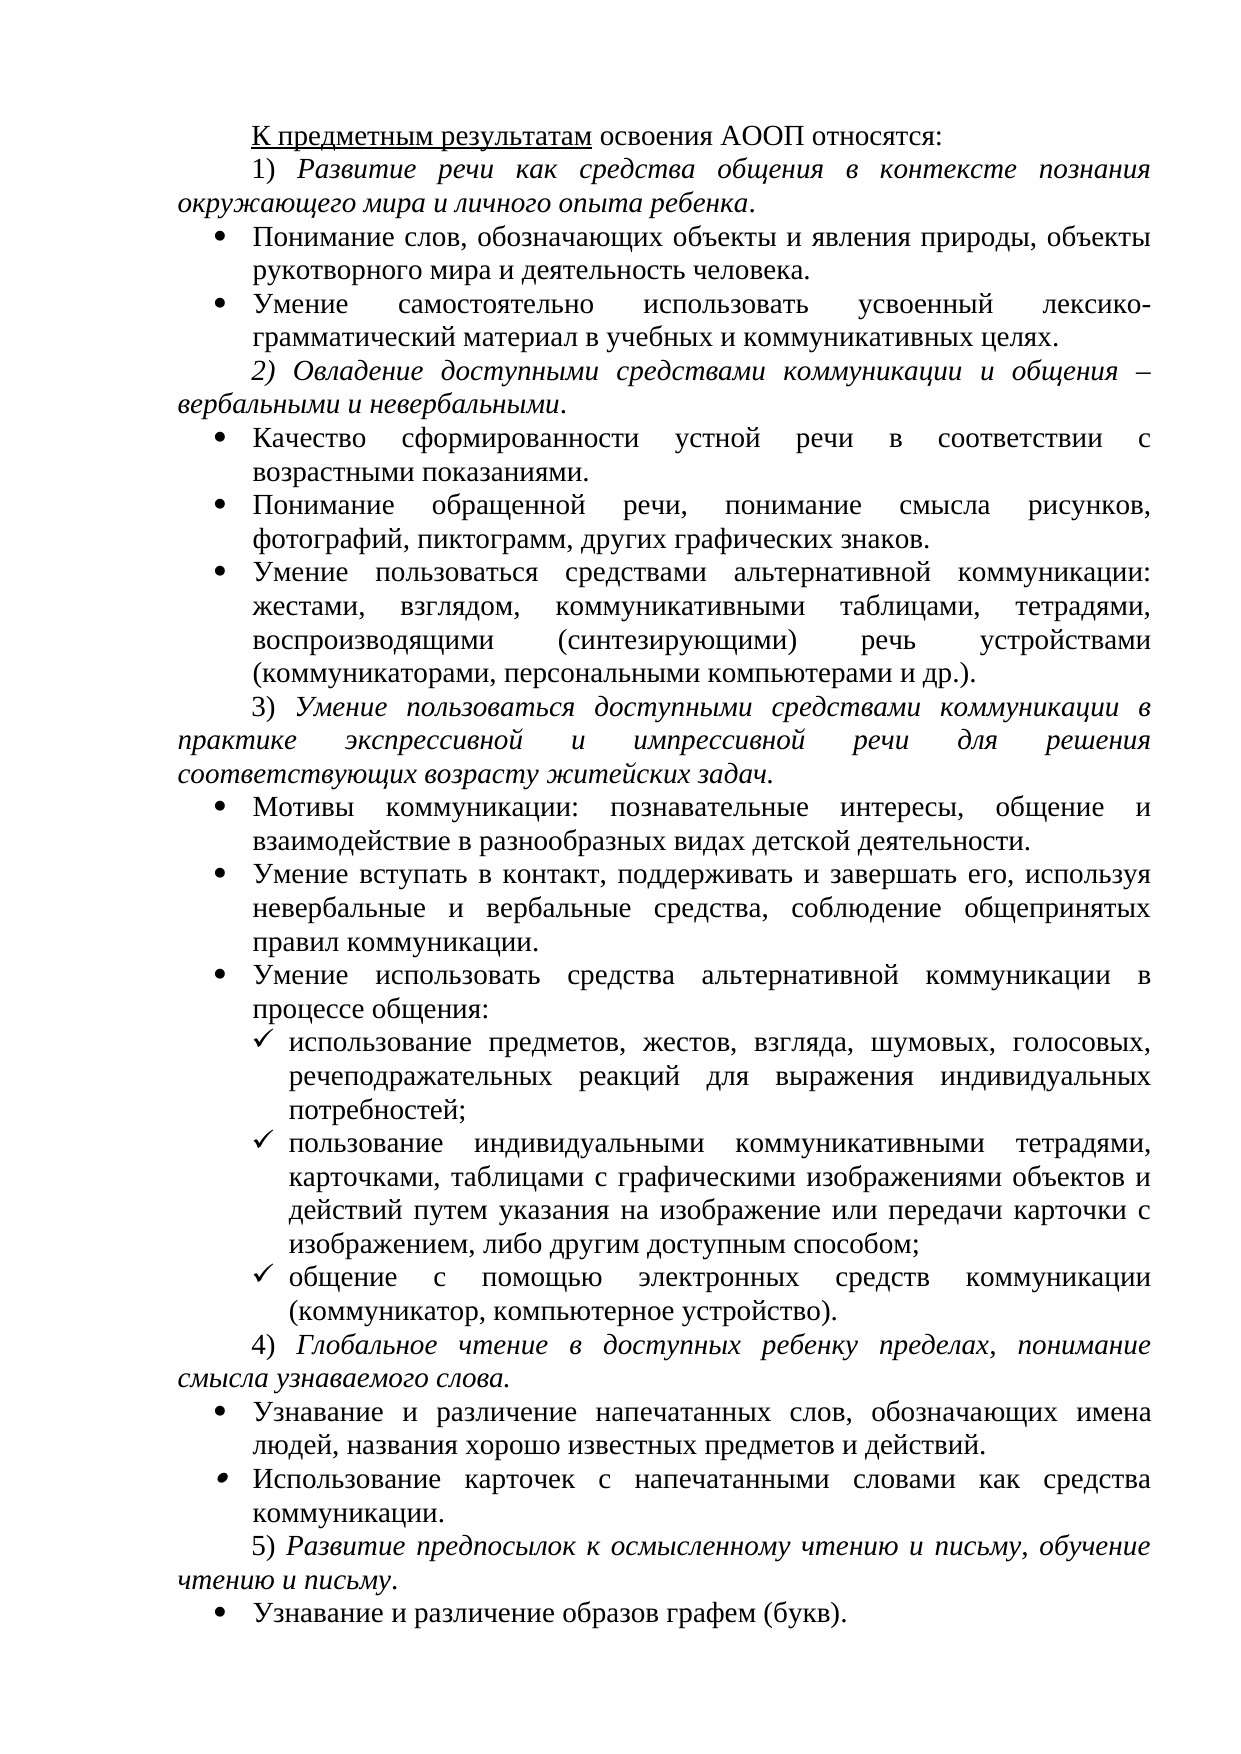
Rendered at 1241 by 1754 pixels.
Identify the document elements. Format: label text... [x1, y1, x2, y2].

list Использование карточек с напечатанными словами как средства коммуникации. [215, 1461, 1152, 1528]
list Умение вступать в контакт, поддерживать и завершать его, используя невербальные и вербальные средства, соблюдение общепринятых правил коммуникации. [215, 857, 1152, 957]
text 3) Умение пользоваться доступными средствами коммуникации в практике экспрессивной и импрессивной речи для решения соответствующих возрасту житейских задач. [177, 689, 1152, 789]
list Умение использовать средства альтернативной коммуникации в процессе общения: [215, 957, 1152, 1024]
list Умение самостоятельно использовать усвоенный лексико-грамматический материал в учебных и коммуникативных целях. [215, 286, 1152, 353]
list Умение пользоваться средствами альтернативной коммуникации: жестами, взглядом, коммуникативными таблицами, тетрадями, воспроизводящими (синтезирующими) речь устройствами (коммуникаторами, персональными компьютерами и др.). [215, 554, 1152, 689]
list Мотивы коммуникации: познавательные интересы, общение и взаимодействие в разнообразных видах детской деятельности. [215, 789, 1152, 857]
list Узнавание и различение образов графем (букв). [215, 1595, 1152, 1629]
text К предметным результатам освоения АООП относятся: [177, 118, 1152, 152]
list Понимание слов, обозначающих объекты и явления природы, объекты рукотворного мира и деятельность человека. [215, 219, 1152, 286]
list Качество сформированности устной речи в соответствии с возрастными показаниями. [215, 420, 1152, 487]
list использование предметов, жестов, взгляда, шумовых, голосовых, речеподражательных реакций для выражения индивидуальных потребностей; [251, 1024, 1152, 1125]
text 2) Овладение доступными средствами коммуникации и общения – вербальными и невербальными. [177, 353, 1152, 420]
text 4) Глобальное чтение в доступных ребенку пределах, понимание смысла узнаваемого слова. [177, 1327, 1152, 1394]
list пользование индивидуальными коммуникативными тетрадями, карточками, таблицами с графическими изображениями объектов и действий путем указания на изображение или передачи карточки с изображением, либо другим доступным способом; [251, 1125, 1152, 1259]
list Узнавание и различение напечатанных слов, обозначающих имена людей, названия хорошо известных предметов и действий. [215, 1394, 1152, 1461]
list общение с помощью электронных средств коммуникации (коммуникатор, компьютерное устройство). [251, 1259, 1152, 1327]
text 5) Развитие предпосылок к осмысленному чтению и письму, обучение чтению и письму. [177, 1528, 1152, 1595]
text 1) Развитие речи как средства общения в контексте познания окружающего мира и личного опыта ребенка. [177, 152, 1152, 219]
list Понимание обращенной речи, понимание смысла рисунков, фотографий, пиктограмм, других графических знаков. [215, 487, 1152, 554]
